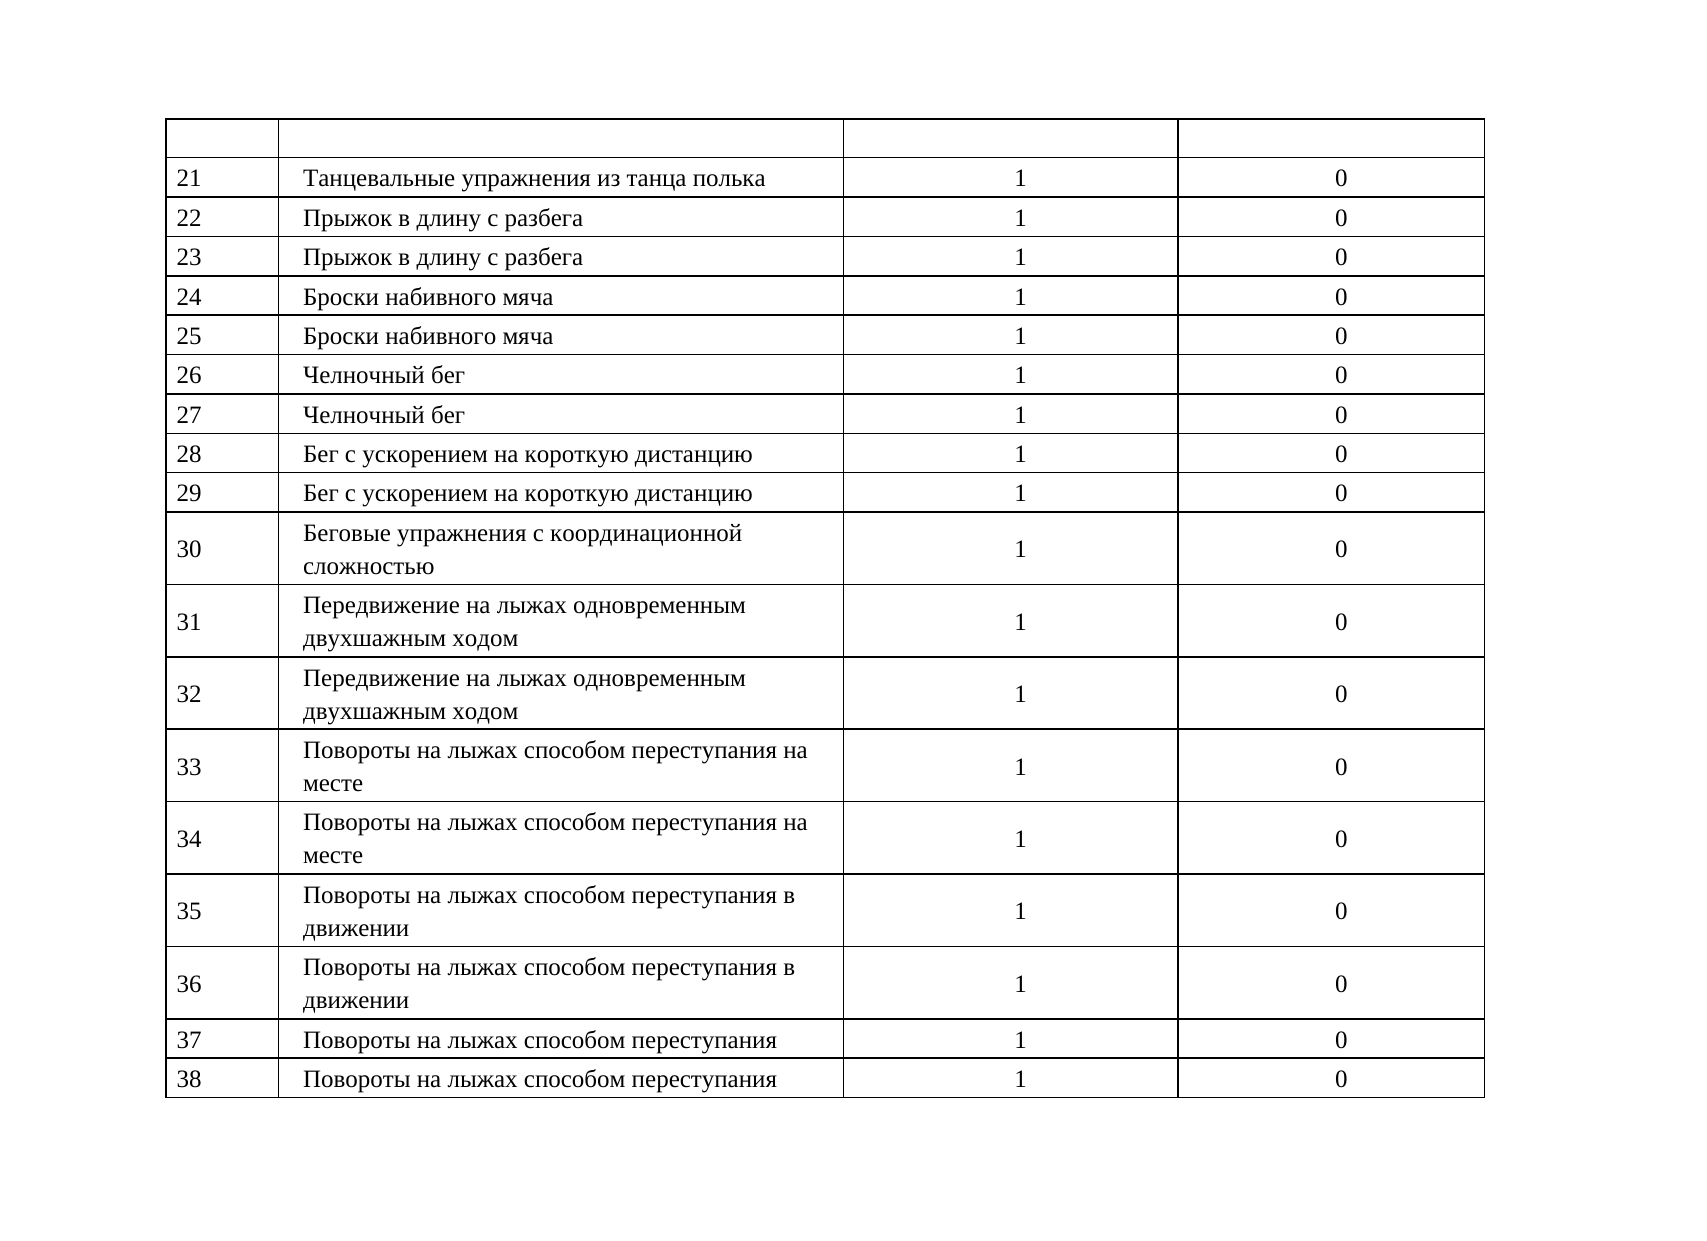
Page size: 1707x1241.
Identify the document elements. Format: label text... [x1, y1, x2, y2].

table_cell 0 [1179, 120, 1484, 157]
table_cell 25 [167, 316, 278, 354]
table_cell Челночный бег [279, 355, 843, 393]
table_cell 1 [844, 434, 1177, 472]
table_cell 1 [844, 198, 1177, 236]
table_cell 0 [1179, 355, 1484, 393]
table_cell 1 [844, 513, 1177, 583]
table_cell 0 [1179, 802, 1484, 873]
table_cell 1 [844, 1020, 1177, 1057]
table_cell 37 [167, 1020, 278, 1057]
table_cell 0 [1179, 277, 1484, 314]
table_cell Повороты на лыжах способом переступания в движении [279, 947, 843, 1018]
table_cell 38 [167, 1059, 278, 1097]
table_cell 27 [167, 395, 278, 432]
table_cell Бег с ускорением на короткую дистанцию [279, 434, 843, 472]
table_cell 0 [1179, 658, 1484, 728]
table_cell Бег с ускорением на короткую дистанцию [279, 473, 843, 511]
table_cell 1 [844, 277, 1177, 314]
table_cell 35 [167, 875, 278, 946]
table_cell 1 [844, 1059, 1177, 1097]
table_cell Челночный бег [279, 395, 843, 432]
table_cell 0 [1179, 198, 1484, 236]
table_cell 21 [167, 158, 278, 196]
table_cell 33 [167, 730, 278, 801]
table_cell 0 [1179, 1059, 1484, 1097]
table_cell Прыжок в длину с разбега [279, 198, 843, 236]
table_cell 1 [844, 585, 1177, 656]
table_cell 0 [1179, 158, 1484, 196]
table_cell 1 [844, 316, 1177, 354]
table_cell Передвижение на лыжах одновременным двухшажным ходом [279, 658, 843, 728]
table_cell Повороты на лыжах способом переступания в движении [279, 875, 843, 946]
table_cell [279, 120, 843, 157]
table_cell 0 [1179, 316, 1484, 354]
table_cell 1 [844, 237, 1177, 275]
table_cell 30 [167, 513, 278, 583]
table_cell Прыжок в длину с разбега [279, 237, 843, 275]
table_cell 0 [1179, 1020, 1484, 1057]
table_cell Повороты на лыжах способом переступания [279, 1059, 843, 1097]
table_cell 1 [844, 875, 1177, 946]
table_cell 1 [844, 158, 1177, 196]
table_cell 0 [1179, 513, 1484, 583]
table_cell 26 [167, 355, 278, 393]
table_cell 1 [844, 395, 1177, 432]
table_cell 28 [167, 434, 278, 472]
table_cell Броски набивного мяча [279, 316, 843, 354]
table_cell Беговые упражнения с координационной сложностью [279, 513, 843, 583]
table_cell 1 [844, 730, 1177, 801]
table_cell Повороты на лыжах способом переступания на месте [279, 730, 843, 801]
table_cell 0 [1179, 473, 1484, 511]
table_cell 31 [167, 585, 278, 656]
table_cell 0 [1179, 395, 1484, 432]
table_cell 1 [844, 355, 1177, 393]
table_cell Танцевальные упражнения из танца полька [279, 158, 843, 196]
table_cell 1 [844, 473, 1177, 511]
table_cell 0 [1179, 434, 1484, 472]
table_cell 0 [1179, 237, 1484, 275]
table_cell 32 [167, 658, 278, 728]
table_cell 23 [167, 237, 278, 275]
table_cell 0 [1179, 875, 1484, 946]
table_cell 1 [844, 120, 1177, 157]
table_cell Передвижение на лыжах одновременным двухшажным ходом [279, 585, 843, 656]
table_cell 36 [167, 947, 278, 1018]
table_cell Броски набивного мяча [279, 277, 843, 314]
table_cell Повороты на лыжах способом переступания [279, 1020, 843, 1057]
table_cell 20 [167, 120, 278, 157]
table_cell 0 [1179, 585, 1484, 656]
table_cell 0 [1179, 947, 1484, 1018]
table_cell 22 [167, 198, 278, 236]
table_cell 0 [1179, 730, 1484, 801]
table_cell 1 [844, 658, 1177, 728]
table_cell Повороты на лыжах способом переступания на месте [279, 802, 843, 873]
table_cell 34 [167, 802, 278, 873]
table_cell 24 [167, 277, 278, 314]
table_cell 1 [844, 947, 1177, 1018]
table_cell 1 [844, 802, 1177, 873]
table_cell 29 [167, 473, 278, 511]
